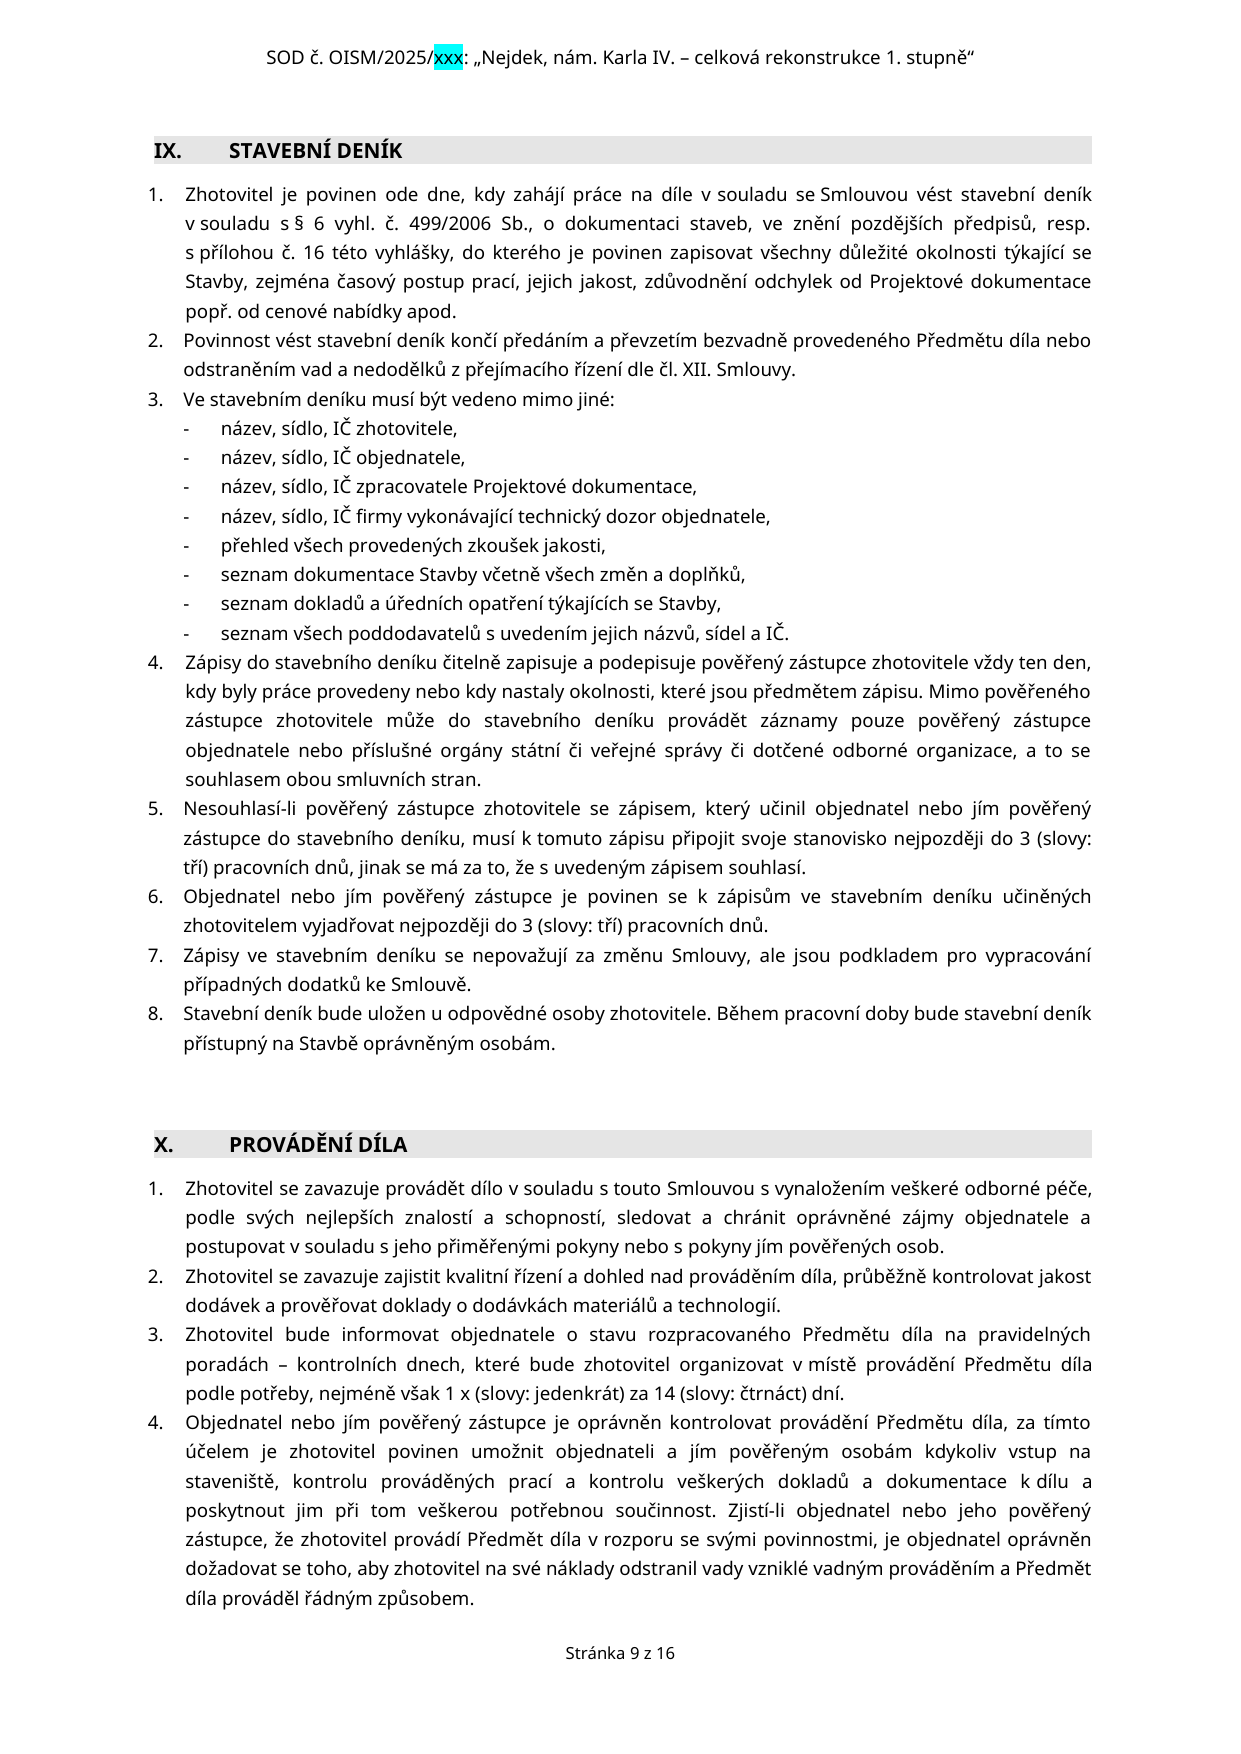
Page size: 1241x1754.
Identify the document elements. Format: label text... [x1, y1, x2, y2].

list Zápisy ve stavebním deníku se nepovažují za změnu Smlouvy, ale jsou podkladem pro vypracování případných dodatků ke Smlouvě. [148, 942, 1092, 997]
list Stavební deník bude uložen u odpovědné osoby zhotovitele. Během pracovní doby bude stavební deník přístupný na Stavbě oprávněným osobám. [148, 1001, 1092, 1055]
subtitle PROVÁDĚNÍ DÍLA [154, 1130, 1092, 1158]
list Nesouhlasí-li pověřený zástupce zhotovitele se zápisem, který učinil objednatel nebo jím pověřený zástupce do stavebního deníku, musí k tomuto zápisu připojit svoje stanovisko nejpozději do 3 (slovy: tří) pracovních dnů, jinak se má za to, že s uvedeným zápisem souhlasí. [148, 796, 1092, 880]
list seznam dokumentace Stavby včetně všech změn a doplňků, [183, 561, 1092, 587]
list Zhotovitel je povinen ode dne, kdy zahájí práce na díle v souladu se Smlouvou vést stavební deník v souladu s § 6 vyhl. č. 499/2006 Sb., o dokumentaci staveb, ve znění pozdějších předpisů, resp. s přílohou č. 16 této vyhlášky, do kterého je povinen zapisovat všechny důležité okolnosti týkající se Stavby, zejména časový postup prací, jejich jakost, zdůvodnění odchylek od Projektové dokumentace popř. od cenové nabídky apod. [148, 181, 1092, 323]
list Ve stavebním deníku musí být vedeno mimo jiné: [148, 386, 1092, 411]
list seznam všech poddodavatelů s uvedením jejich názvů, sídel a IČ. [183, 620, 1092, 646]
list Zhotovitel se zavazuje provádět dílo v souladu s touto Smlouvou s vynaložením veškeré odborné péče, podle svých nejlepších znalostí a schopností, sledovat a chránit oprávněné zájmy objednatele a postupovat v souladu s jeho přiměřenými pokyny nebo s pokyny jím pověřených osob. [148, 1175, 1092, 1259]
list přehled všech provedených zkoušek jakosti, [183, 532, 1092, 558]
list název, sídlo, IČ objednatele, [183, 444, 1092, 470]
list název, sídlo, IČ zpracovatele Projektové dokumentace, [183, 474, 1092, 499]
list Povinnost vést stavební deník končí předáním a převzetím bezvadně provedeného Předmětu díla nebo odstraněním vad a nedodělků z přejímacího řízení dle čl. XII. Smlouvy. [148, 327, 1092, 382]
list seznam dokladů a úředních opatření týkajících se Stavby, [183, 591, 1092, 616]
subtitle STAVEBNÍ DENÍK [154, 136, 1092, 164]
list název, sídlo, IČ zhotovitele, [183, 415, 1092, 441]
list název, sídlo, IČ firmy vykonávající technický dozor objednatele, [183, 503, 1092, 528]
list Zápisy do stavebního deníku čitelně zapisuje a podepisuje pověřený zástupce zhotovitele vždy ten den, kdy byly práce provedeny nebo kdy nastaly okolnosti, které jsou předmětem zápisu. Mimo pověřeného zástupce zhotovitele může do stavebního deníku provádět záznamy pouze pověřený zástupce objednatele nebo příslušné orgány státní či veřejné správy či dotčené odborné organizace, a to se souhlasem obou smluvních stran. [148, 649, 1092, 792]
list Zhotovitel se zavazuje zajistit kvalitní řízení a dohled nad prováděním díla, průběžně kontrolovat jakost dodávek a prověřovat doklady o dodávkách materiálů a technologií. [148, 1263, 1092, 1318]
list Objednatel nebo jím pověřený zástupce je povinen se k zápisům ve stavebním deníku učiněných zhotovitelem vyjadřovat nejpozději do 3 (slovy: tří) pracovních dnů. [148, 883, 1092, 938]
list Zhotovitel bude informovat objednatele o stavu rozpracovaného Předmětu díla na pravidelných poradách – kontrolních dnech, které bude zhotovitel organizovat v místě provádění Předmětu díla podle potřeby, nejméně však 1 x (slovy: jedenkrát) za 14 (slovy: čtrnáct) dní. [148, 1322, 1092, 1406]
list Objednatel nebo jím pověřený zástupce je oprávněn kontrolovat provádění Předmětu díla, za tímto účelem je zhotovitel povinen umožnit objednateli a jím pověřeným osobám kdykoliv vstup na staveniště, kontrolu prováděných prací a kontrolu veškerých dokladů a dokumentace k dílu a poskytnout jim při tom veškerou potřebnou součinnost. Zjistí-li objednatel nebo jeho pověřený zástupce, že zhotovitel provádí Předmět díla v rozporu se svými povinnostmi, je objednatel oprávněn dožadovat se toho, aby zhotovitel na své náklady odstranil vady vzniklé vadným prováděním a Předmět díla prováděl řádným způsobem. [148, 1409, 1092, 1611]
